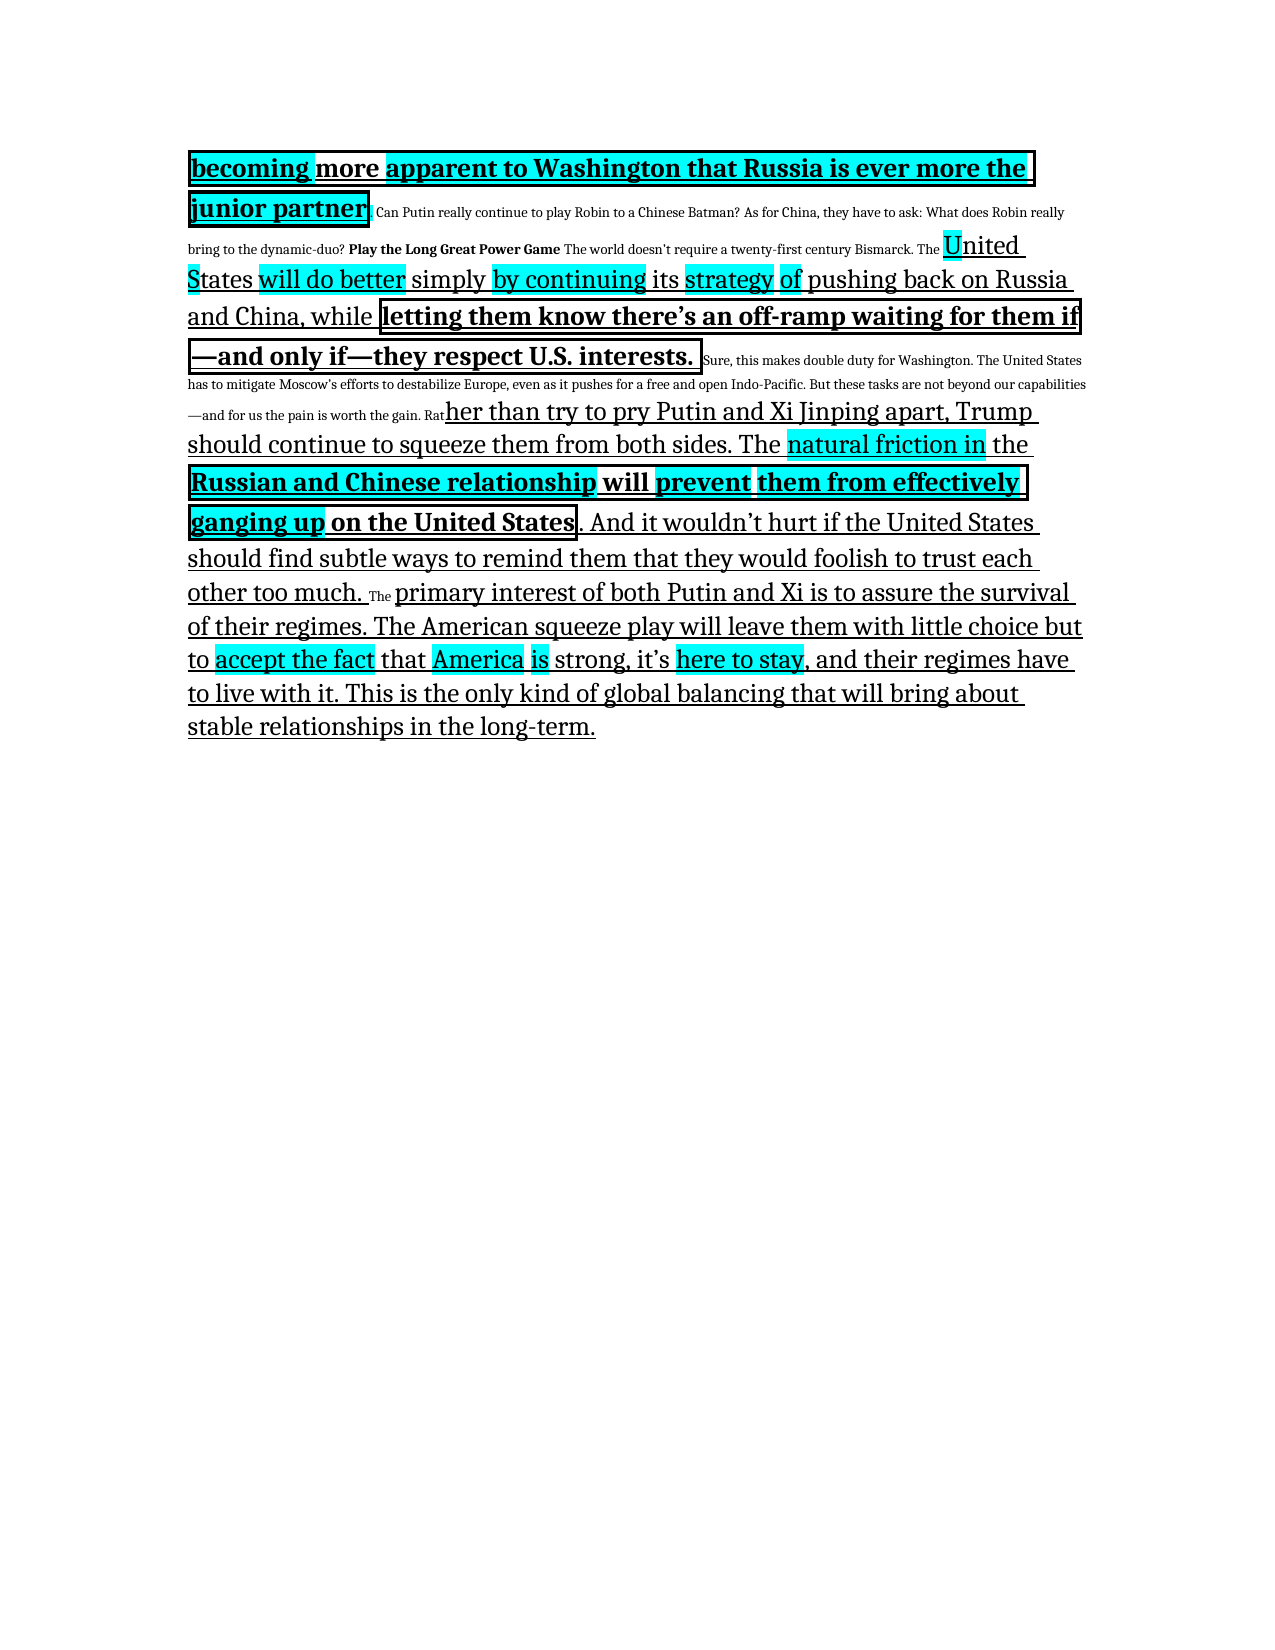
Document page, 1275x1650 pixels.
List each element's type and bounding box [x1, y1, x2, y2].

text [187, 150, 1087, 742]
